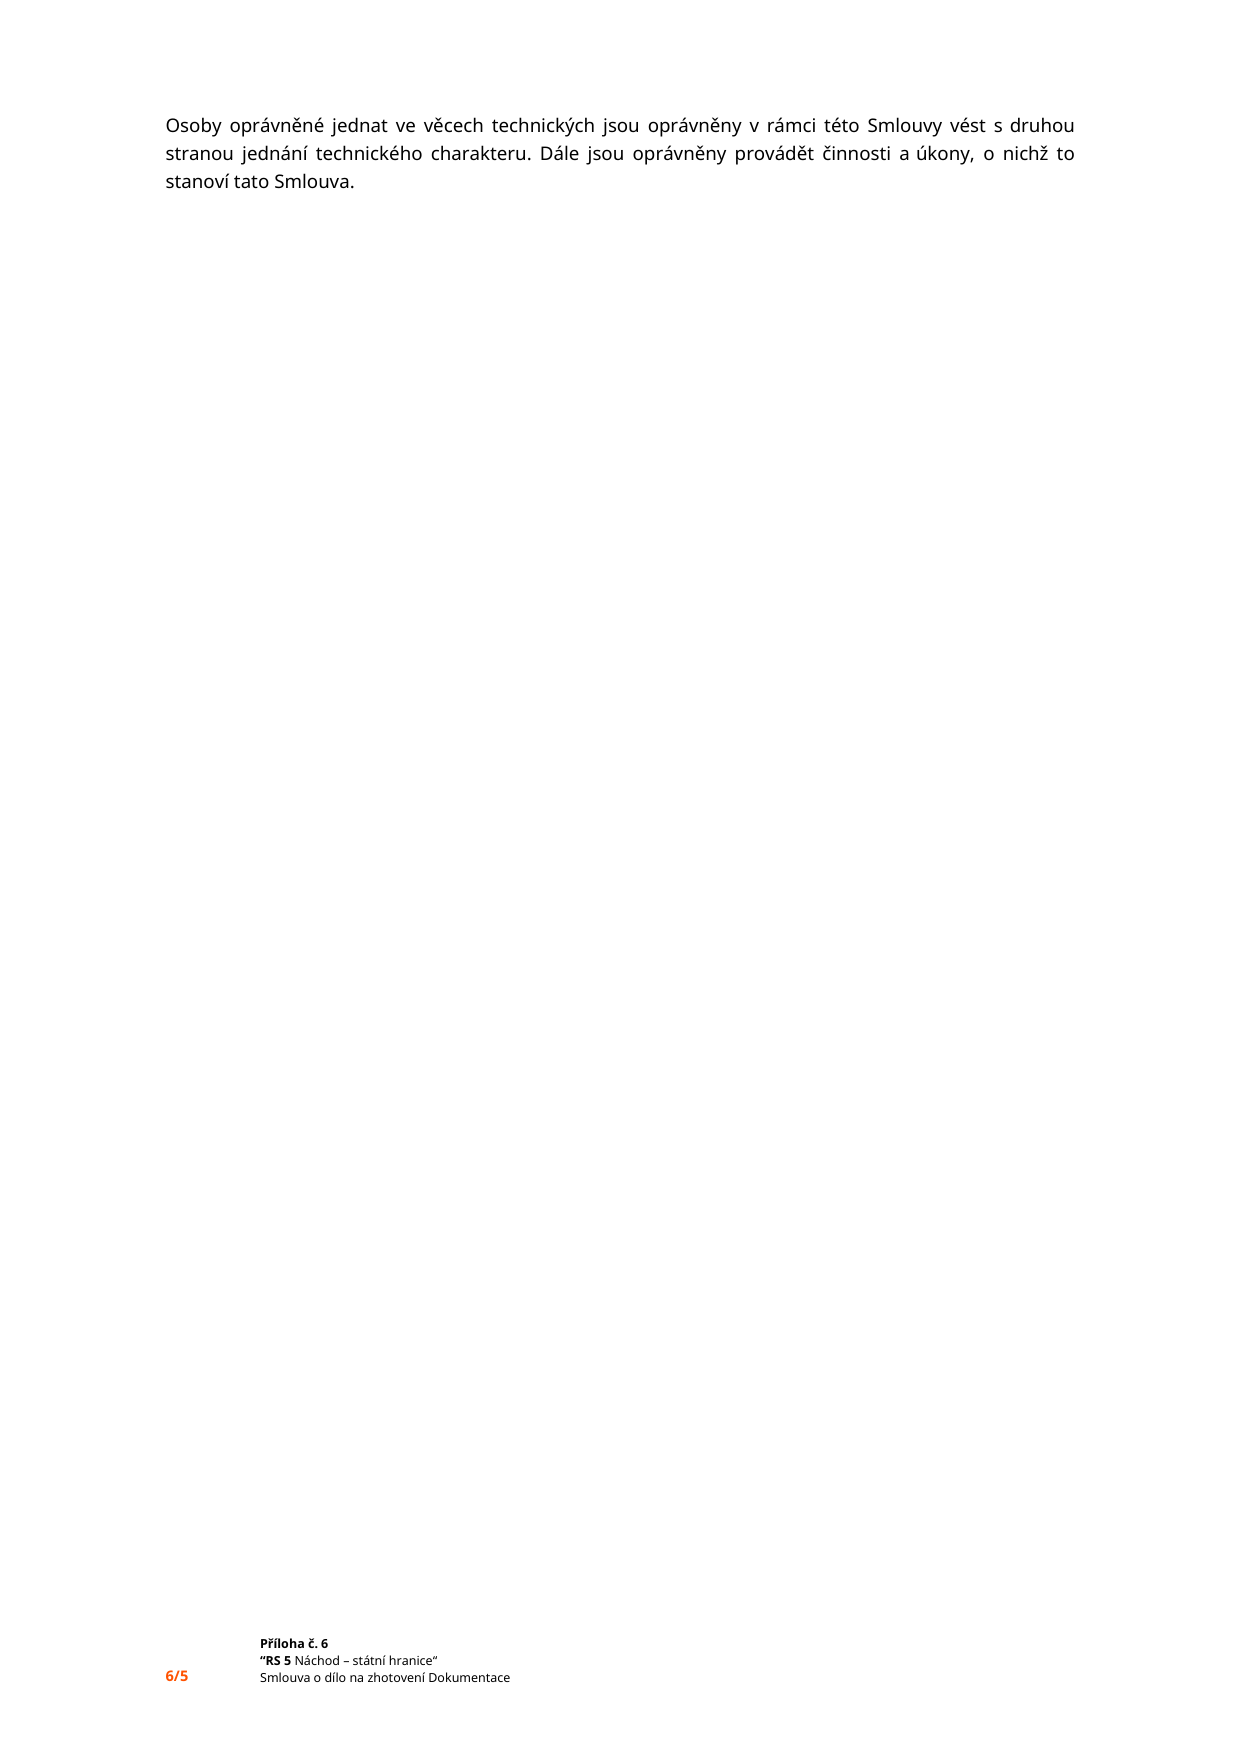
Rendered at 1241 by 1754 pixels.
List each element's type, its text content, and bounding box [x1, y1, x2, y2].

text Osoby oprávněné jednat ve věcech technických jsou oprávněny v rámci této Smlouvy vést s druhou stranou jednání technického charakteru. Dále jsou oprávněny provádět činnosti a úkony, o nichž to stanoví tato Smlouva. [165, 112, 1075, 194]
